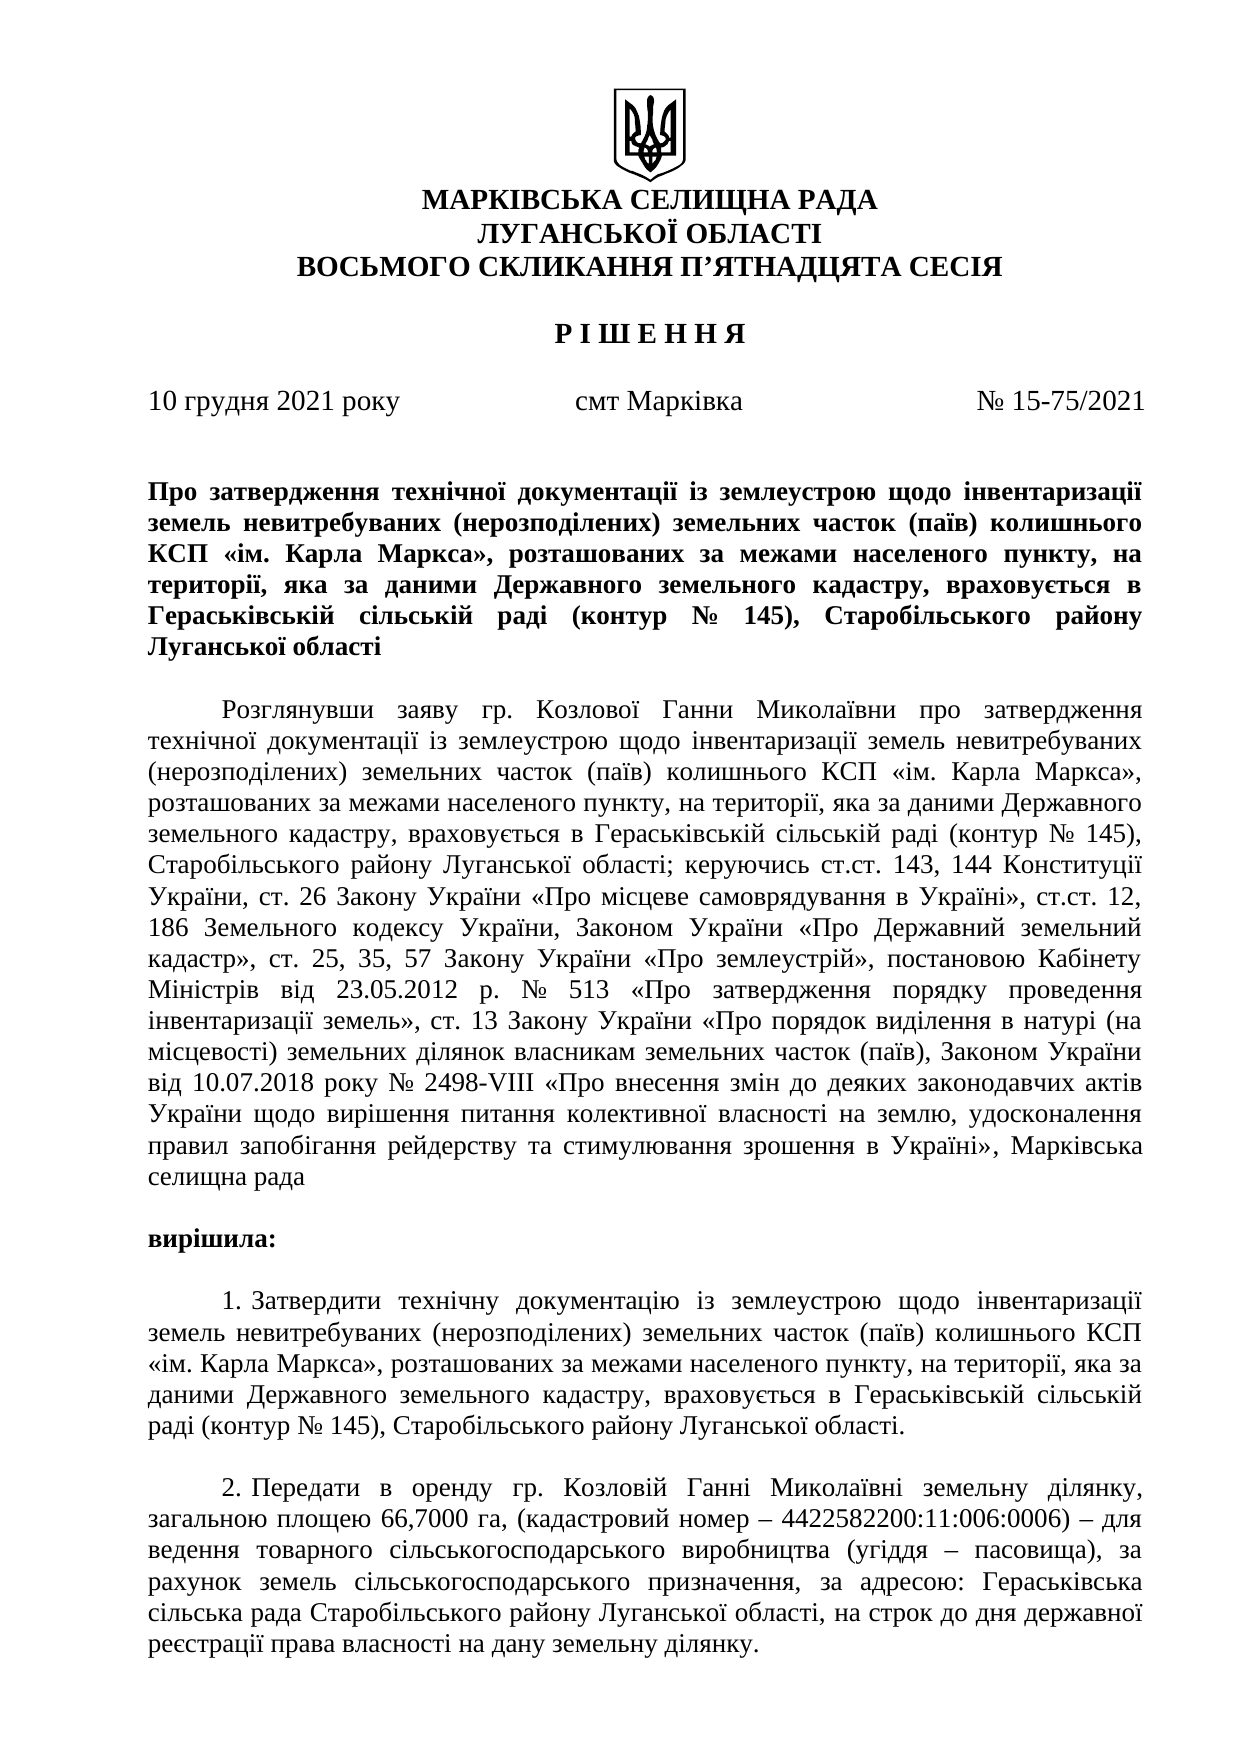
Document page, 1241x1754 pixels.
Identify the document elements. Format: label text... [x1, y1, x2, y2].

text 10 грудня 2021 року смт Марківка № 15-75/2021 [148, 383, 1152, 417]
text Про затвердження технічної документації із землеустрою щодо інвентаризації земель невитребуваних (нерозподілених) земельних часток (паїв) колишнього КСП «ім. Карла Маркса», розташованих за межами населеного пункту, на території, яка за даними Державного земельного кадастру, враховується в Гераськівській сільській раді (контур № 145), Старобільського району Луганської області [148, 475, 1143, 662]
text вирішила: [148, 1222, 1143, 1253]
list Передати в оренду гр. Козловій Ганні Миколаївні земельну ділянку, загальною площею 66,7000 га, (кадастровий номер – 4422582200:11:006:0006) – для ведення товарного сільськогосподарського виробництва (угіддя – пасовища), за рахунок земель сільськогосподарського призначення, за адресою: Гераськівська сільська рада Старобільського району Луганської області, на строк до дня державної реєстрації права власності на дану земельну ділянку. [148, 1471, 1143, 1658]
text ВОСЬМОГО СКЛИКАННЯ П’ЯТНАДЦЯТА СЕСІЯ [148, 249, 1152, 283]
list Затвердити технічну документацію із землеустрою щодо інвентаризації земель невитребуваних (нерозподілених) земельних часток (паїв) колишнього КСП «ім. Карла Маркса», розташованих за межами населеного пункту, на території, яка за даними Державного земельного кадастру, враховується в Гераськівській сільській раді (контур № 145), Старобільського району Луганської області. [148, 1284, 1143, 1440]
text ЛУГАНСЬКОЇ ОБЛАСТІ [148, 216, 1152, 249]
text МАРКІВСЬКА СЕЛИЩНА РАДА [148, 182, 1152, 216]
text Розглянувши заяву гр. Козлової Ганни Миколаївни про затвердження технічної документації із землеустрою щодо інвентаризації земель невитребуваних (нерозподілених) земельних часток (паїв) колишнього КСП «ім. Карла Маркса», розташованих за межами населеного пункту, на території, яка за даними Державного земельного кадастру, враховується в Гераськівській сільській раді (контур № 145), Старобільського району Луганської області; керуючись ст.ст. 143, 144 Конституції України, ст. 26 Закону України «Про місцеве самоврядування в Україні», ст.ст. 12, 186 Земельного кодексу України, Законом України «Про Державний земельний кадастр», ст. 25, 35, 57 Закону України «Про землеустрій», постановою Кабінету Міністрів від 23.05.2012 р. № 513 «Про затвердження порядку проведення інвентаризації земель», ст. 13 Закону України «Про порядок виділення в натурі (на місцевості) земельних ділянок власникам земельних часток (паїв), Законом України від 10.07.2018 року № 2498-VIII «Про внесення змін до деяких законодавчих актів України щодо вирішення питання колективної власності на землю, удосконалення правил запобігання рейдерству та стимулювання зрошення в Україні», Марківська селищна рада [148, 693, 1143, 1191]
text Р І Ш Е Н Н Я [148, 316, 1152, 350]
